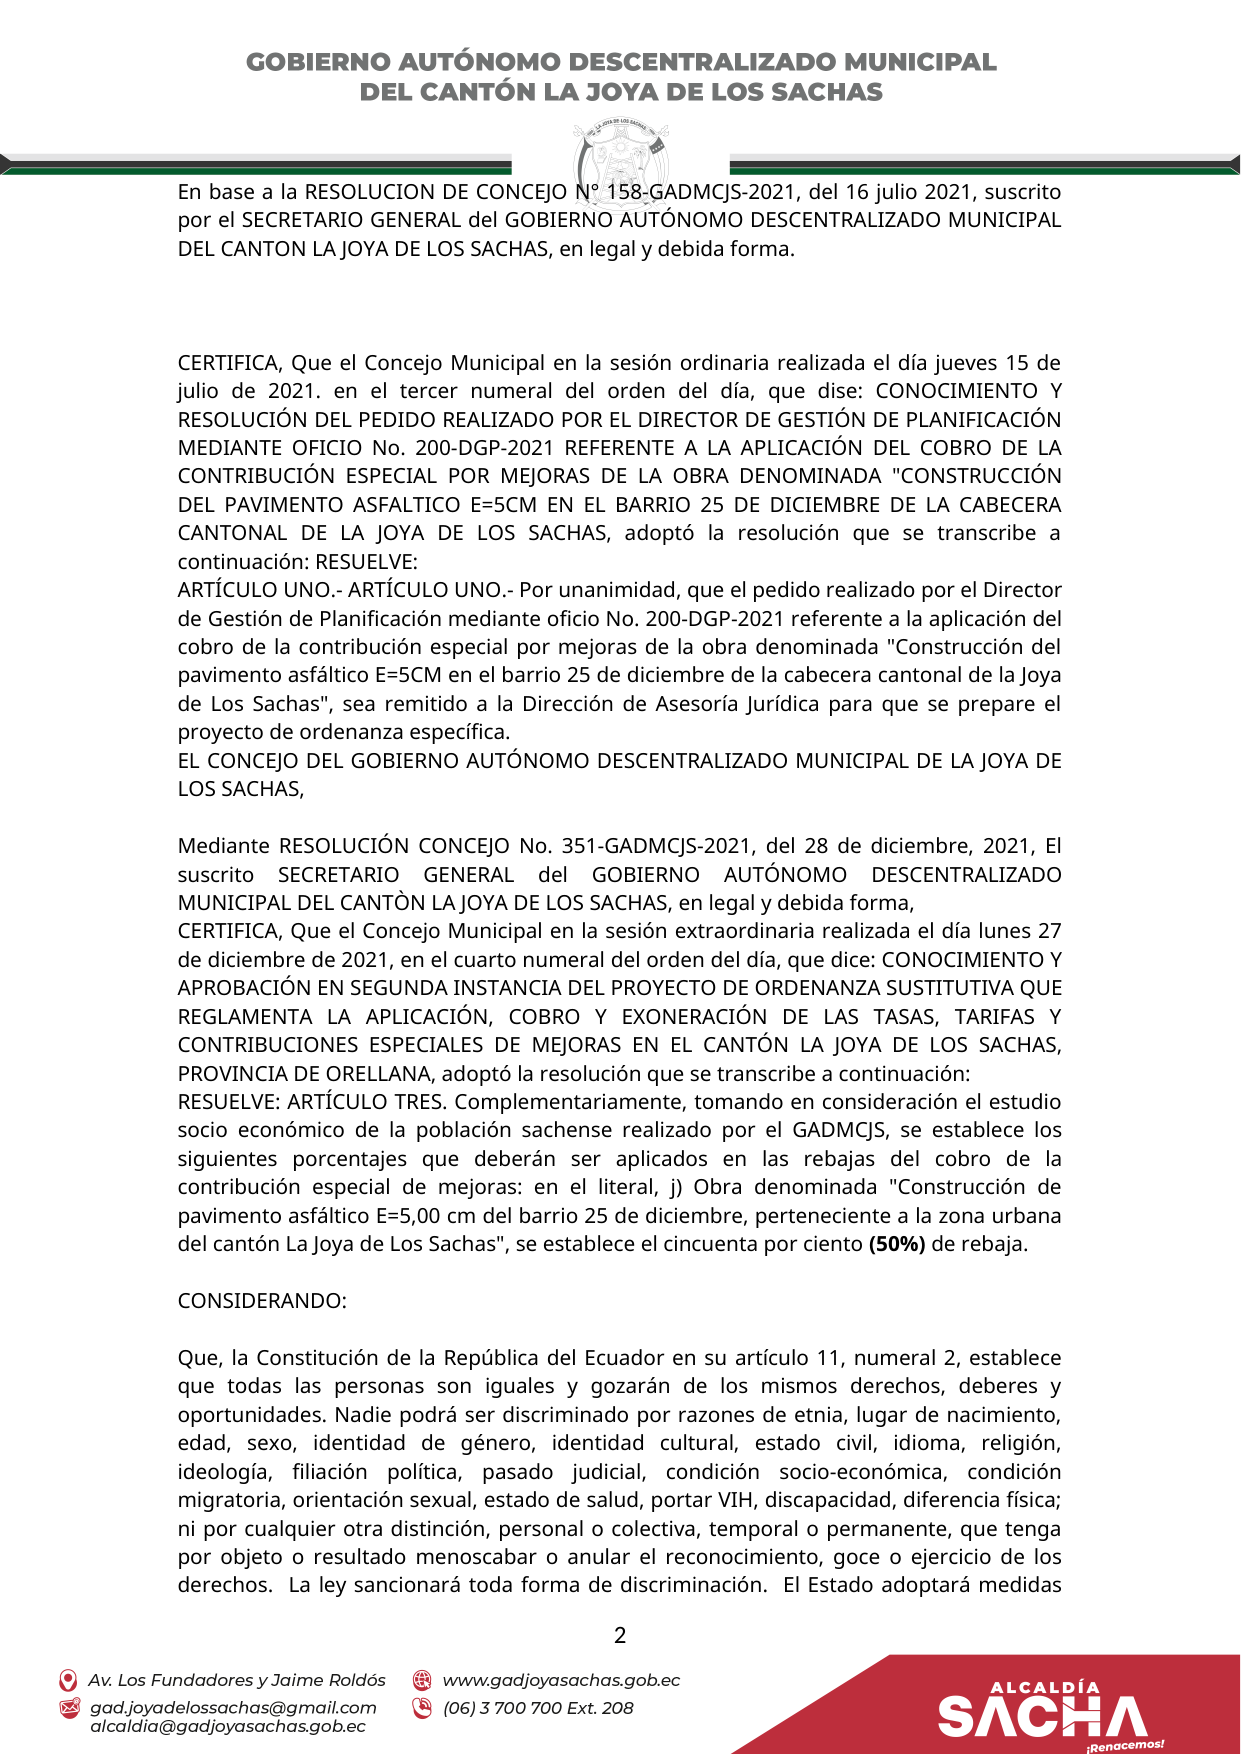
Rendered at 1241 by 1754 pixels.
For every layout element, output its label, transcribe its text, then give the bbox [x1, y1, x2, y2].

text CERTIFICA, Que el Concejo Municipal en la sesión extraordinaria realizada el día lunes 27 de diciembre de 2021, en el cuarto numeral del orden del día, que dice: CONOCIMIENTO Y APROBACIÓN EN SEGUNDA INSTANCIA DEL PROYECTO DE ORDENANZA SUSTITUTIVA QUE REGLAMENTA LA APLICACIÓN, COBRO Y EXONERACIÓN DE LAS TASAS, TARIFAS Y CONTRIBUCIONES ESPECIALES DE MEJORAS EN EL CANTÓN LA JOYA DE LOS SACHAS, PROVINCIA DE ORELLANA, adoptó la resolución que se transcribe a continuación: [177, 917, 1063, 1087]
text CONSIDERANDO: [177, 1286, 1063, 1315]
picture [0, 15, 1241, 1754]
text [177, 1343, 1063, 1599]
text Mediante RESOLUCIÓN CONCEJO No. 351-GADMCJS-2021, del 28 de diciembre, 2021, El suscrito SECRETARIO GENERAL del GOBIERNO AUTÓNOMO DESCENTRALIZADO MUNICIPAL DEL CANTÒN LA JOYA DE LOS SACHAS, en legal y debida forma, [177, 831, 1063, 917]
text CERTIFICA, Que el Concejo Municipal en la sesión ordinaria realizada el día jueves 15 de julio de 2021. en el tercer numeral del orden del día, que dise: CONOCIMIENTO Y RESOLUCIÓN DEL PEDIDO REALIZADO POR EL DIRECTOR DE GESTIÓN DE PLANIFICACIÓN MEDIANTE OFICIO No. 200-DGP-2021 REFERENTE A LA APLICACIÓN DEL COBRO DE LA CONTRIBUCIÓN ESPECIAL POR MEJORAS DE LA OBRA DENOMINADA "CONSTRUCCIÓN DEL PAVIMENTO ASFALTICO E=5CM EN EL BARRIO 25 DE DICIEMBRE DE LA CABECERA CANTONAL DE LA JOYA DE LOS SACHAS, adoptó la resolución que se transcribe a continuación: RESUELVE: [177, 348, 1063, 575]
text RESUELVE: ARTÍCULO TRES. Complementariamente, tomando en consideración el estudio socio económico de la población sachense realizado por el GADMCJS, se establece los siguientes porcentajes que deberán ser aplicados en las rebajas del cobro de la contribución especial de mejoras: en el literal, j) Obra denominada "Construcción de pavimento asfáltico E=5,00 cm del barrio 25 de diciembre, perteneciente a la zona urbana del cantón La Joya de Los Sachas", se establece el cincuenta por ciento (50%) de rebaja. [177, 1087, 1063, 1258]
text En base a la RESOLUCION DE CONCEJO N° 158-GADMCJS-2021, del 16 julio 2021, suscrito por el SECRETARIO GENERAL del GOBIERNO AUTÓNOMO DESCENTRALIZADO MUNICIPAL DEL CANTON LA JOYA DE LOS SACHAS, en legal y debida forma. [177, 177, 1063, 262]
text EL CONCEJO DEL GOBIERNO AUTÓNOMO DESCENTRALIZADO MUNICIPAL DE LA JOYA DE LOS SACHAS, [177, 746, 1063, 803]
text ARTÍCULO UNO.- ARTÍCULO UNO.- Por unanimidad, que el pedido realizado por el Director de Gestión de Planificación mediante oficio No. 200-DGP-2021 referente a la aplicación del cobro de la contribución especial por mejoras de la obra denominada "Construcción del pavimento asfáltico E=5CM en el barrio 25 de diciembre de la cabecera cantonal de la Joya de Los Sachas", sea remitido a la Dirección de Asesoría Jurídica para que se prepare el proyecto de ordenanza específica. [177, 575, 1063, 746]
